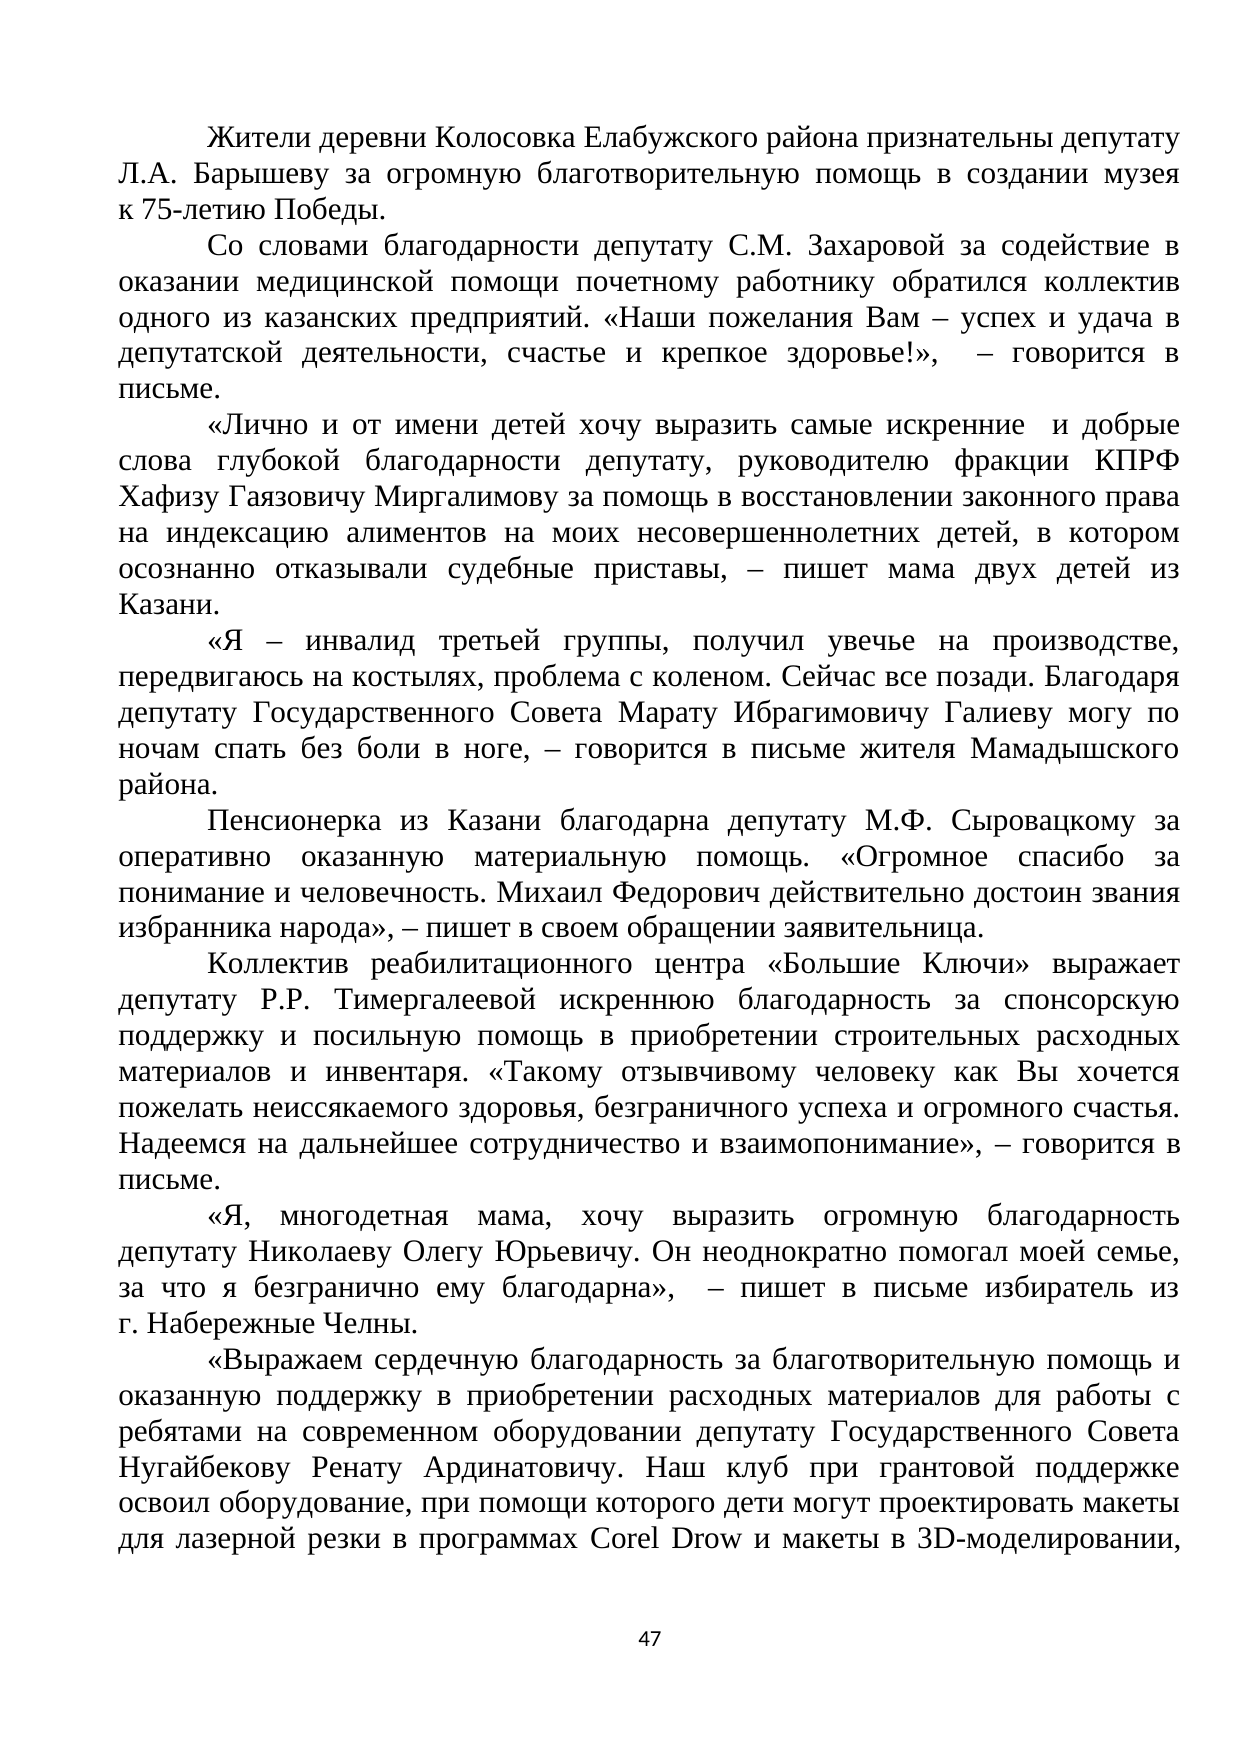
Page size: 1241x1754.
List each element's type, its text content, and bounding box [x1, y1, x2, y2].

text «Я, многодетная мама, хочу выразить огромную благодарность депутату Николаеву Олегу Юрьевичу. Он неоднократно помогал моей семье, за что я безгранично ему благодарна», – пишет в письме избиратель из г. Набережные Челны. [118, 1196, 1181, 1340]
text Со словами благодарности депутату С.М. Захаровой за содействие в оказании медицинской помощи почетному работнику обратился коллектив одного из казанских предприятий. «Наши пожелания Вам – успех и удача в депутатской деятельности, счастье и крепкое здоровье!», – говорится в письме. [118, 226, 1181, 406]
text Пенсионерка из Казани благодарна депутату М.Ф. Сыровацкому за оперативно оказанную материальную помощь. «Огромное спасибо за понимание и человечность. Михаил Федорович действительно достоин звания избранника народа», – пишет в своем обращении заявительница. [118, 801, 1181, 945]
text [118, 1340, 1181, 1556]
text Коллектив реабилитационного центра «Большие Ключи» выражает депутату Р.Р. Тимергалеевой искреннюю благодарность за спонсорскую поддержку и посильную помощь в приобретении строительных расходных материалов и инвентаря. «Такому отзывчивому человеку как Вы хочется пожелать неиссякаемого здоровья, безграничного успеха и огромного счастья. Надеемся на дальнейшее сотрудничество и взаимопонимание», – говорится в письме. [118, 945, 1181, 1196]
text «Лично и от имени детей хочу выразить самые искренние и добрые слова глубокой благодарности депутату, руководителю фракции КПРФ Хафизу Гаязовичу Миргалимову за помощь в восстановлении законного права на индексацию алиментов на моих несовершеннолетних детей, в котором осознанно отказывали судебные приставы, – пишет мама двух детей из Казани. [118, 406, 1181, 621]
text Жители деревни Колосовка Елабужского района признательны депутату Л.А. Барышеву за огромную благотворительную помощь в создании музея к 75-летию Победы. [118, 118, 1181, 226]
text «Я – инвалид третьей группы, получил увечье на производстве, передвигаюсь на костылях, проблема с коленом. Сейчас все позади. Благодаря депутату Государственного Совета Марату Ибрагимовичу Галиеву могу по ночам спать без боли в ноге, – говорится в письме жителя Мамадышского района. [118, 621, 1181, 801]
